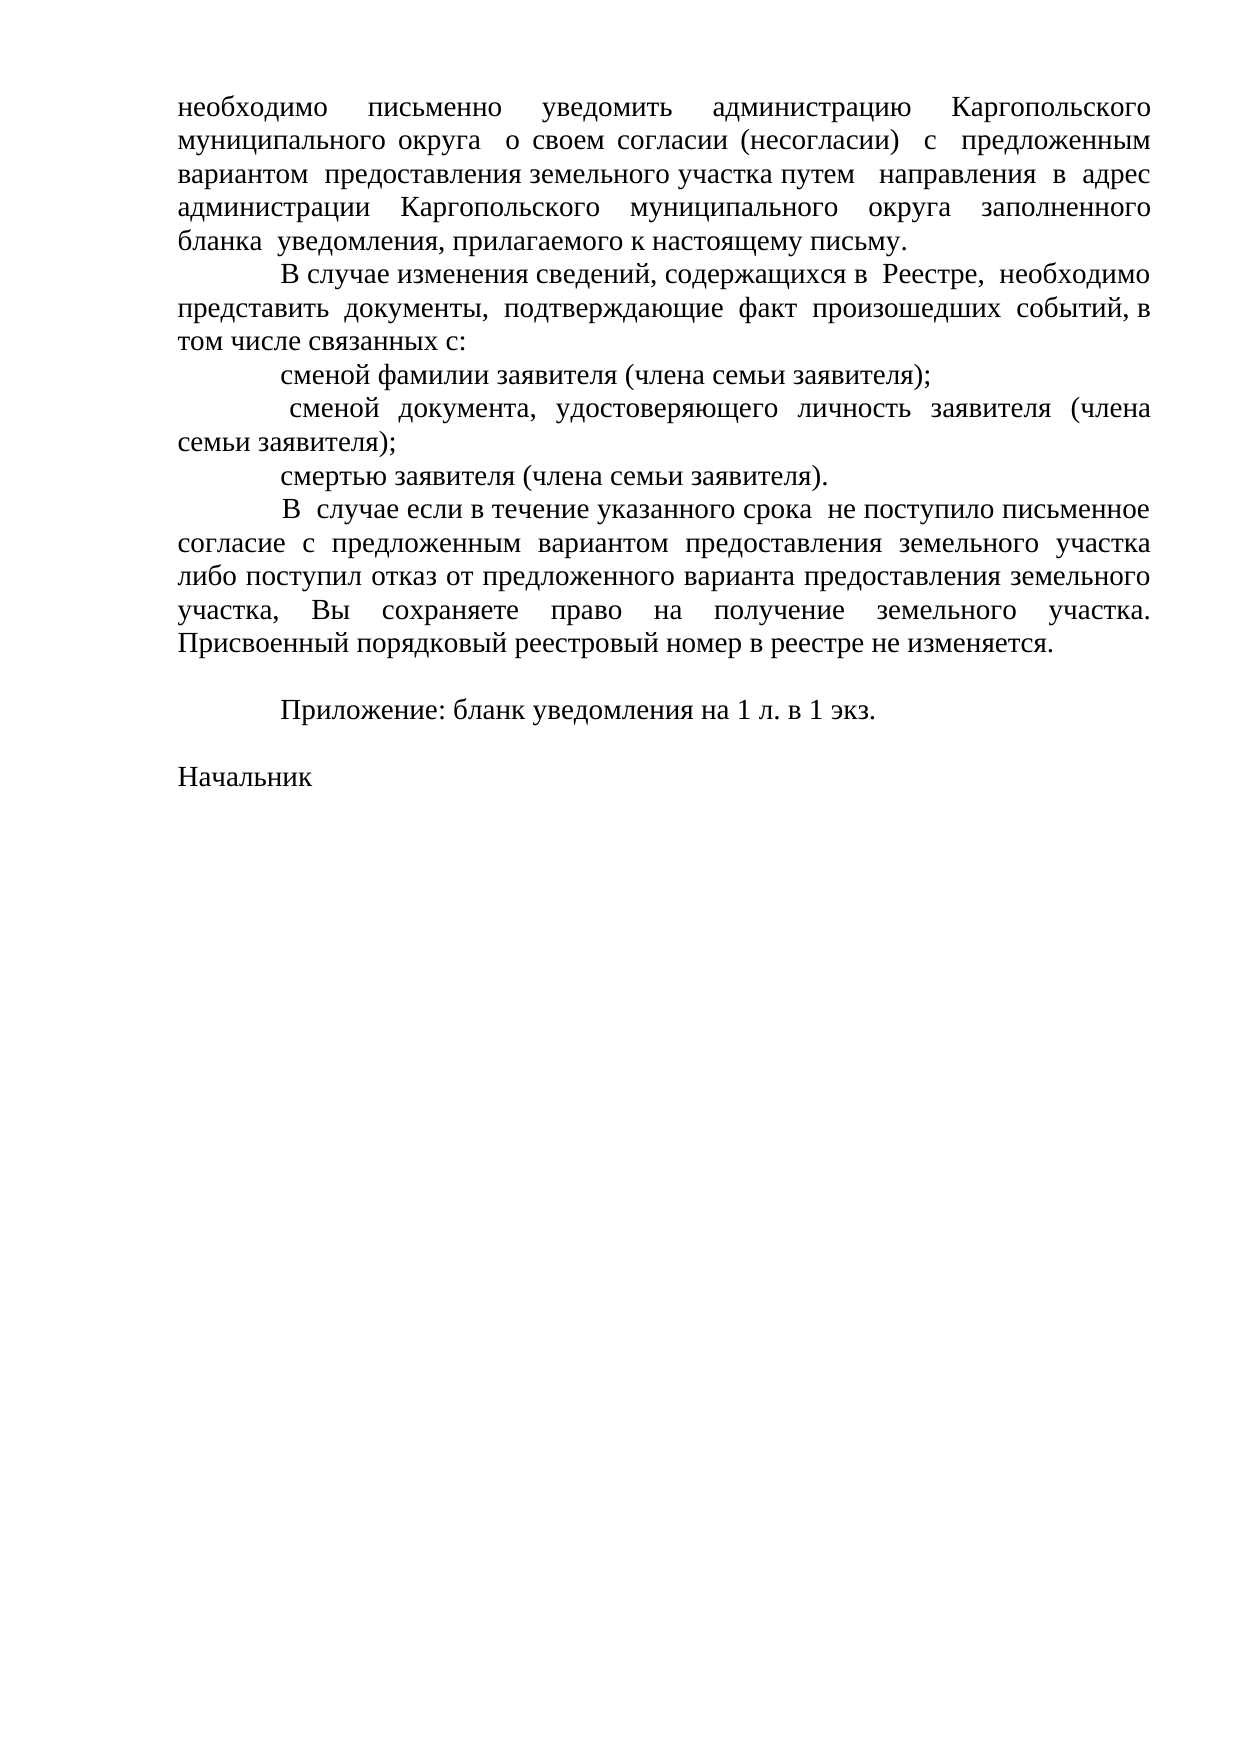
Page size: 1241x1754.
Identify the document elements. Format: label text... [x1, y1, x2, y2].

text Начальник [177, 759, 1152, 793]
text необходимо письменно уведомить администрацию Каргопольского муниципального округа о своем согласии (несогласии) с предложенным вариантом предоставления земельного участка путем направления в адрес администрации Каргопольского муниципального округа заполненного бланка уведомления, прилагаемого к настоящему письму. [177, 89, 1152, 256]
text смертью заявителя (члена семьи заявителя). [177, 458, 1152, 491]
text сменой документа, удостоверяющего личность заявителя (члена семьи заявителя); [177, 391, 1152, 458]
text В случае изменения сведений, содержащихся в Реестре, необходимо представить документы, подтверждающие факт произошедших событий, в том числе связанных с: [177, 256, 1152, 357]
text В случае если в течение указанного срока не поступило письменное согласие с предложенным вариантом предоставления земельного участка либо поступил отказ от предложенного варианта предоставления земельного участка, Вы сохраняете право на получение земельного участка. Присвоенный порядковый реестровый номер в реестре не изменяется. [177, 491, 1152, 659]
text Приложение: бланк уведомления на 1 л. в 1 экз. [177, 692, 1152, 726]
text сменой фамилии заявителя (члена семьи заявителя); [177, 357, 1152, 391]
